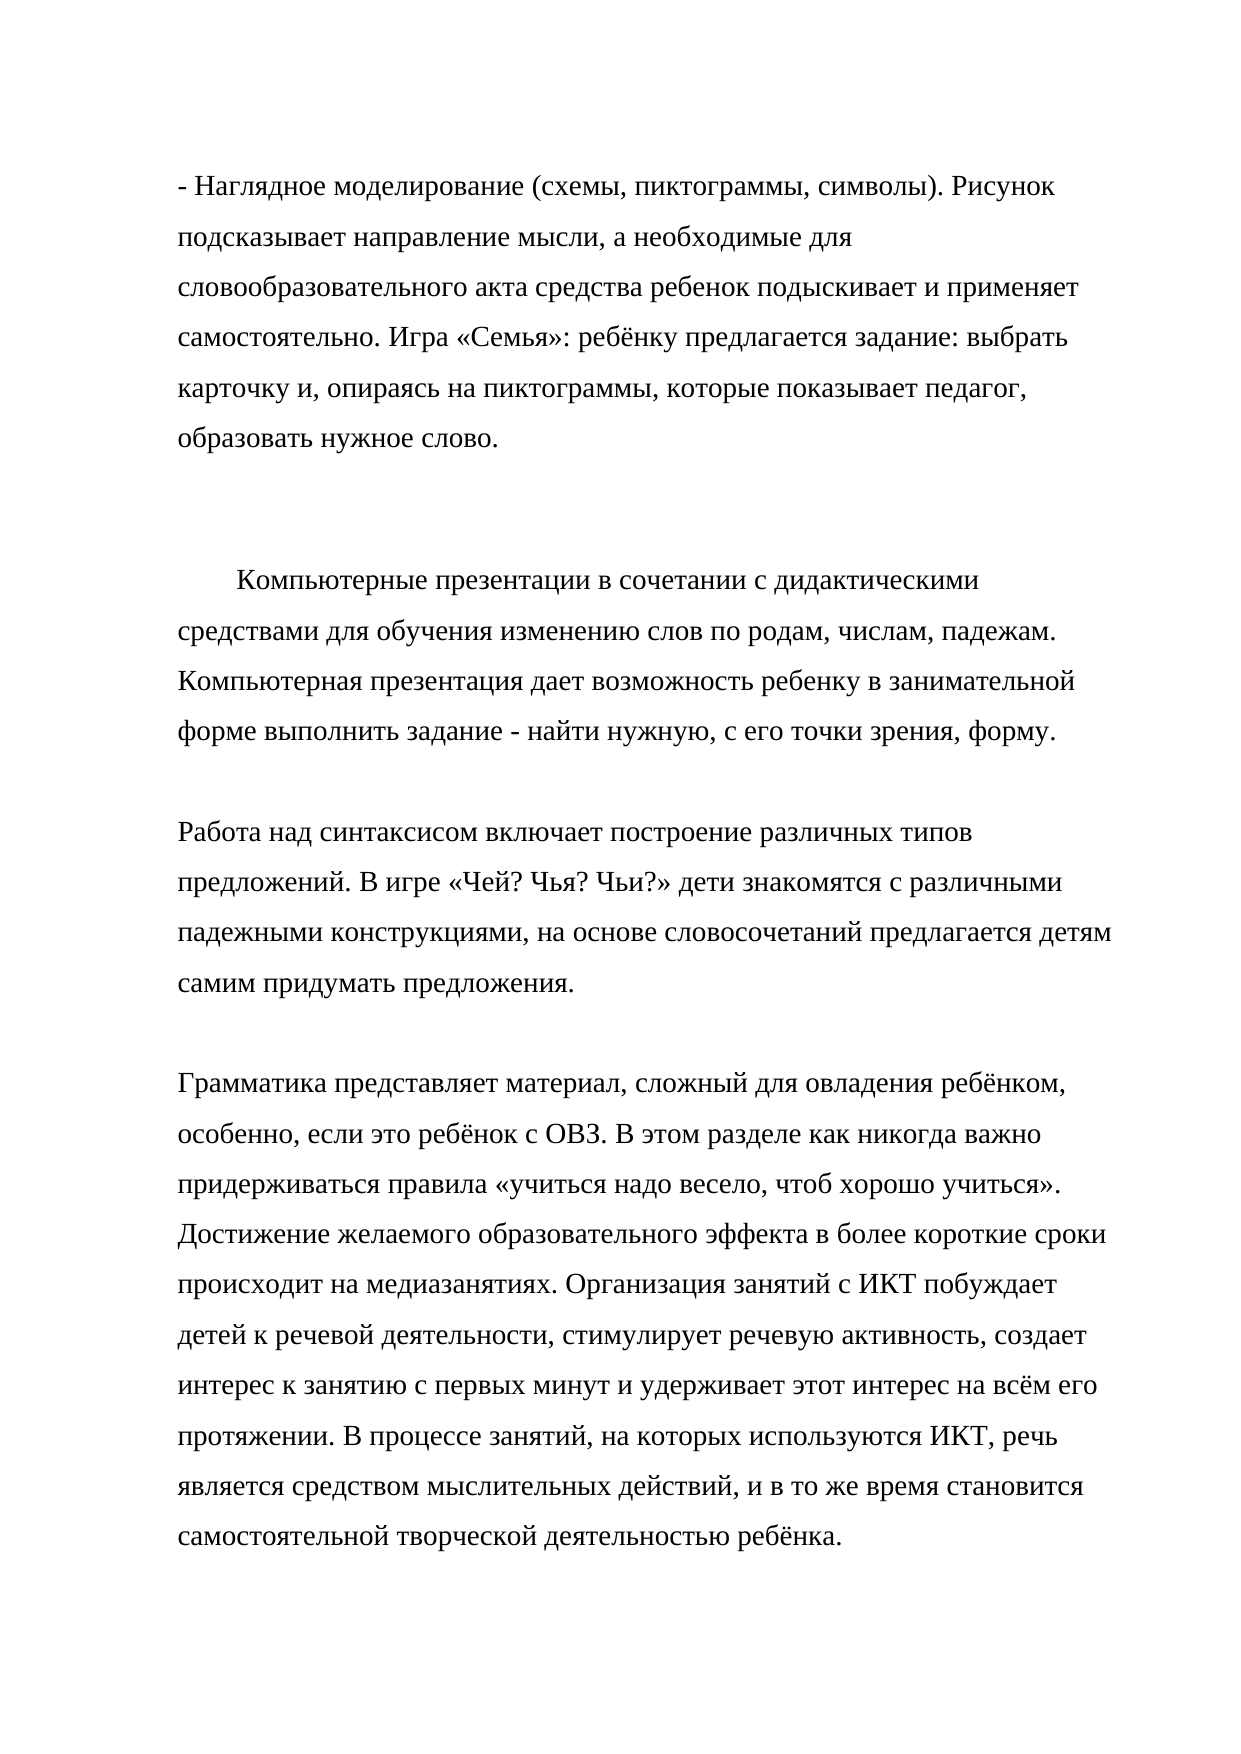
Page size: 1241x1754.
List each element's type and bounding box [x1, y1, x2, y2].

text [177, 562, 1122, 1602]
text [177, 118, 1122, 453]
